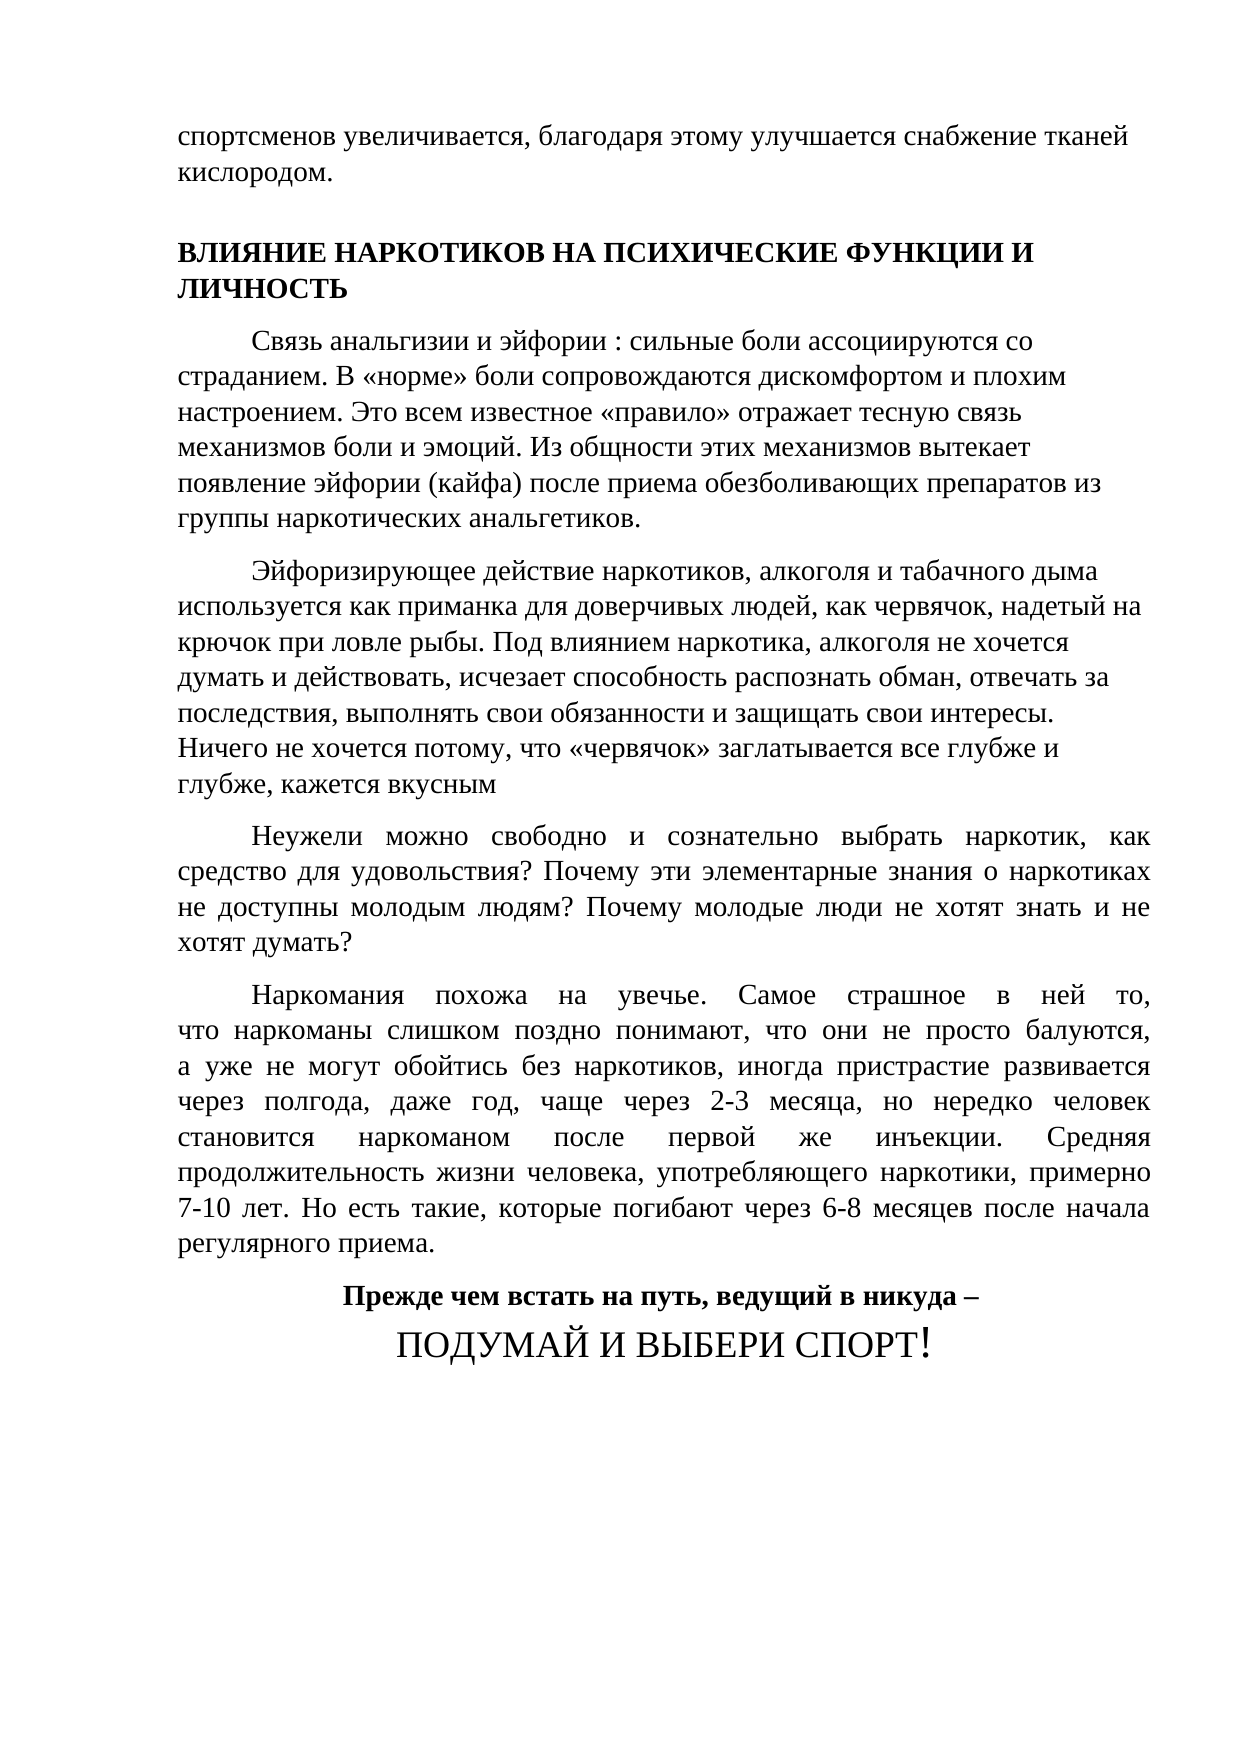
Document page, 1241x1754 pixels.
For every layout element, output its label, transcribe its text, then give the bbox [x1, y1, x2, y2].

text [177, 118, 1152, 217]
text Наркомания похожа на увечье. Самое страшное в ней то, что наркоманы слишком поздно понимают, что они не просто балуются, а уже не могут обойтись без наркотиков, иногда пристрастие развивается через полгода, даже год, чаще через 2-3 месяца, но нередко человек становится наркоманом после первой же инъекции. Средняя продолжительность жизни человека, употребляющего наркотики, примерно 7-10 лет. Но есть такие, которые погибают через 6-8 месяцев после начала регулярного приема. [177, 977, 1152, 1259]
text ВЛИЯНИЕ НАРКОТИКОВ НА ПСИХИЧЕСКИЕ ФУНКЦИИ И ЛИЧНОСТЬ [177, 235, 1152, 304]
text Эйфоризирующее действие наркотиков, алкоголя и табачного дыма используется как приманка для доверчивых людей, как червячок, надетый на крючок при ловле рыбы. Под влиянием наркотика, алкоголя не хочется думать и действовать, исчезает способность распознать обман, отвечать за последствия, выполнять свои обязанности и защищать свои интересы. Ничего не хочется потому, что «червячок» заглатывается все глубже и глубже, кажется вкусным [177, 553, 1152, 799]
text Связь анальгизии и эйфории : сильные боли ассоциируются со страданием. В «норме» боли сопровождаются дискомфортом и плохим настроением. Это всем известное «правило» отражает тесную связь механизмов боли и эмоций. Из общности этих механизмов вытекает появление эйфории (кайфа) после приема обезболивающих препаратов из группы наркотических анальгетиков. [177, 323, 1152, 534]
text Неужели можно свободно и сознательно выбрать наркотик, как средство для удовольствия? Почему эти элементарные знания о наркотиках не доступны молодым людям? Почему молодые люди не хотят знать и не хотят думать? [177, 818, 1152, 958]
text Прежде чем встать на путь, ведущий в никуда – ПОДУМАЙ И ВЫБЕРИ СПОРТ! [177, 1278, 1152, 1367]
